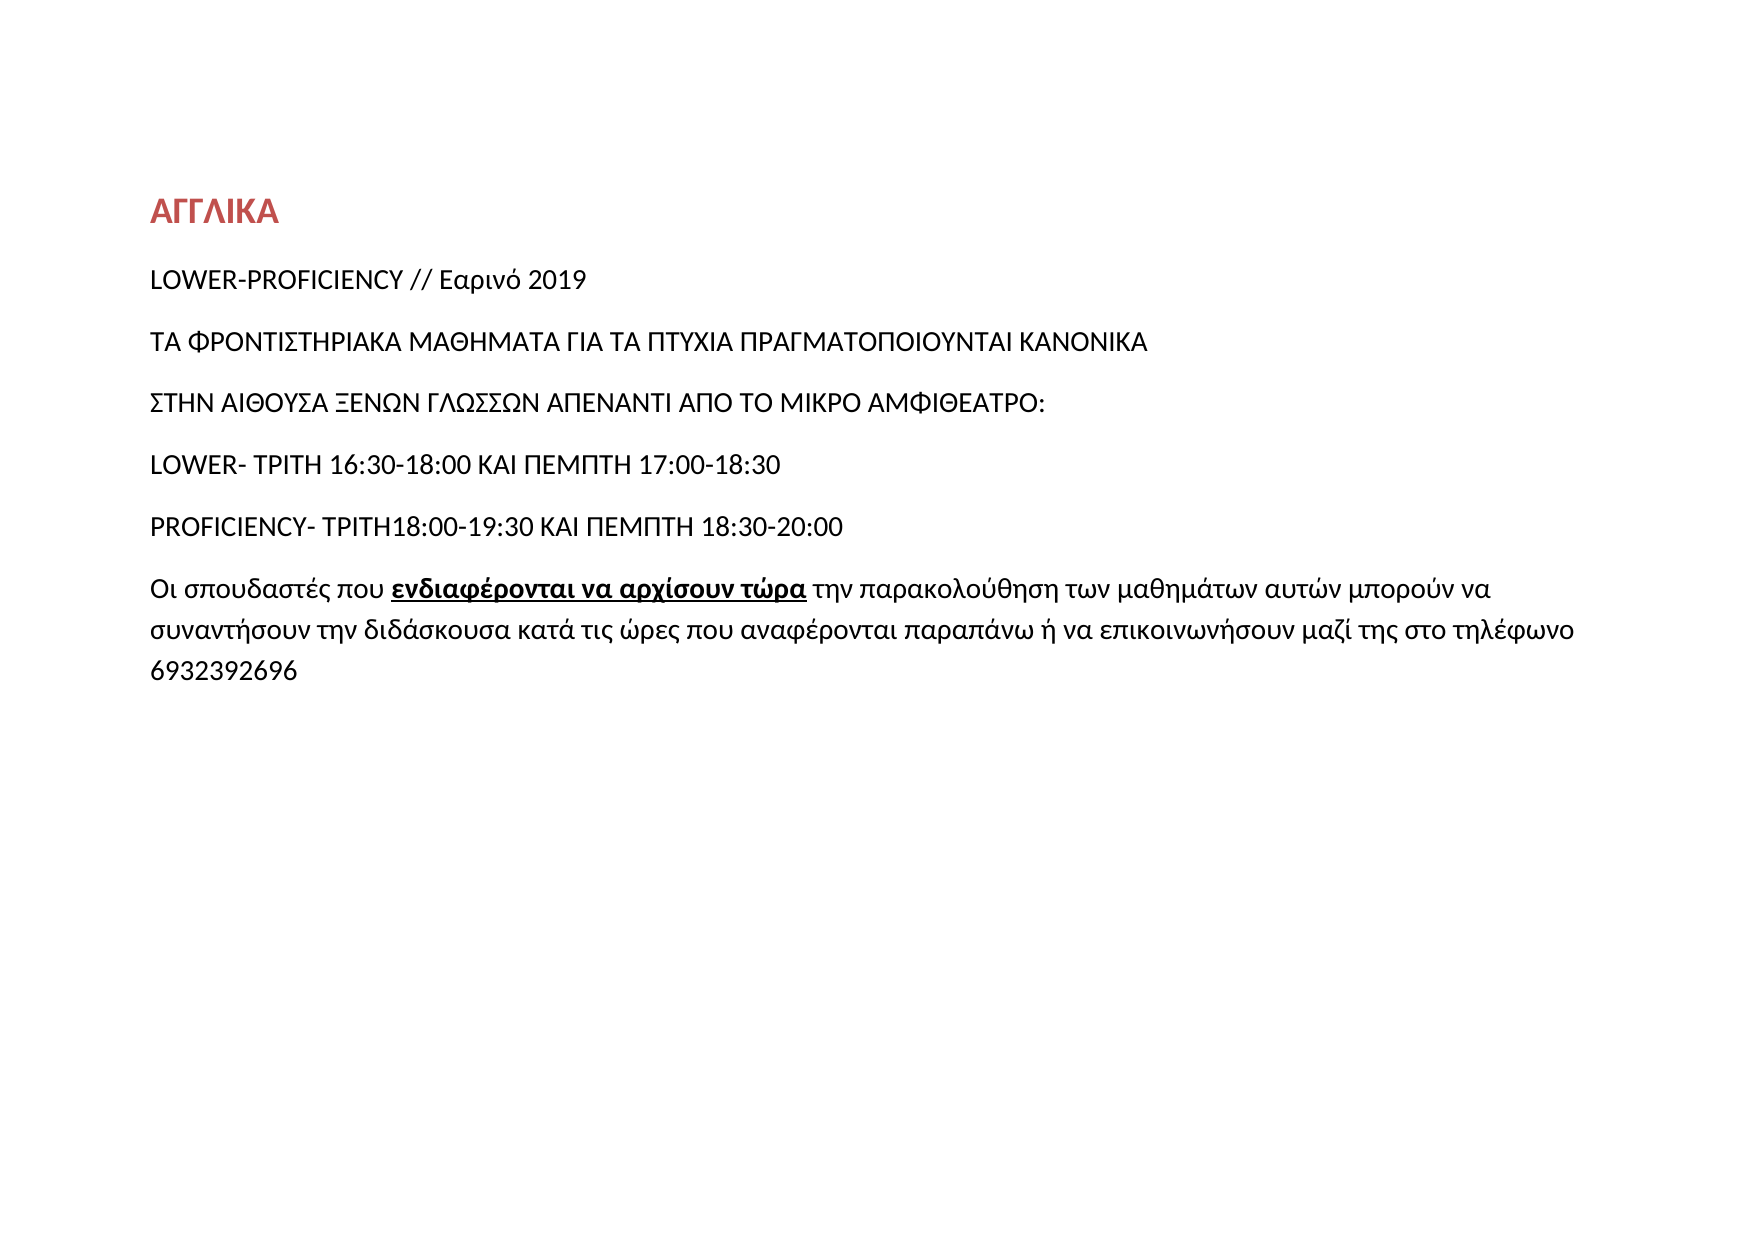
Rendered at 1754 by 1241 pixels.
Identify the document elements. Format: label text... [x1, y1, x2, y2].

text ΤΑ ΦΡΟΝΤΙΣΤΗΡΙΑΚΑ ΜΑΘΗΜΑΤΑ ΓΙΑ ΤΑ ΠΤΥΧΙΑ ΠΡΑΓΜΑΤΟΠΟΙΟΥΝΤΑΙ ΚΑΝΟΝΙΚΑ [150, 323, 1604, 358]
text LOWER- ΤΡΙΤΗ 16:30-18:00 ΚΑΙ ΠΕΜΠΤΗ 17:00-18:30 [150, 446, 1604, 482]
text ΣΤΗΝ ΑΙΘΟΥΣΑ ΞΕΝΩΝ ΓΛΩΣΣΩΝ ΑΠΕΝΑΝΤΙ ΑΠΟ ΤΟ ΜΙΚΡΟ ΑΜΦΙΘΕΑΤΡΟ: [150, 384, 1604, 420]
text PROFICIENCY- ΤΡΙΤΗ18:00-19:30 ΚΑΙ ΠΕΜΠΤΗ 18:30-20:00 [150, 508, 1604, 544]
text ΑΓΓΛΙΚΑ [150, 187, 1604, 233]
text LOWER-PROFICIENCY // Εαρινό 2019 [150, 261, 1604, 297]
text Οι σπουδαστές που ενδιαφέρονται να αρχίσουν τώρα την παρακολούθηση των μαθημάτων αυτών μπορούν να συναντήσουν την διδάσκουσα κατά τις ώρες που αναφέρονται παραπάνω ή να επικοινωνήσουν μαζί της στο τηλέφωνο 6932392696 [150, 570, 1604, 687]
